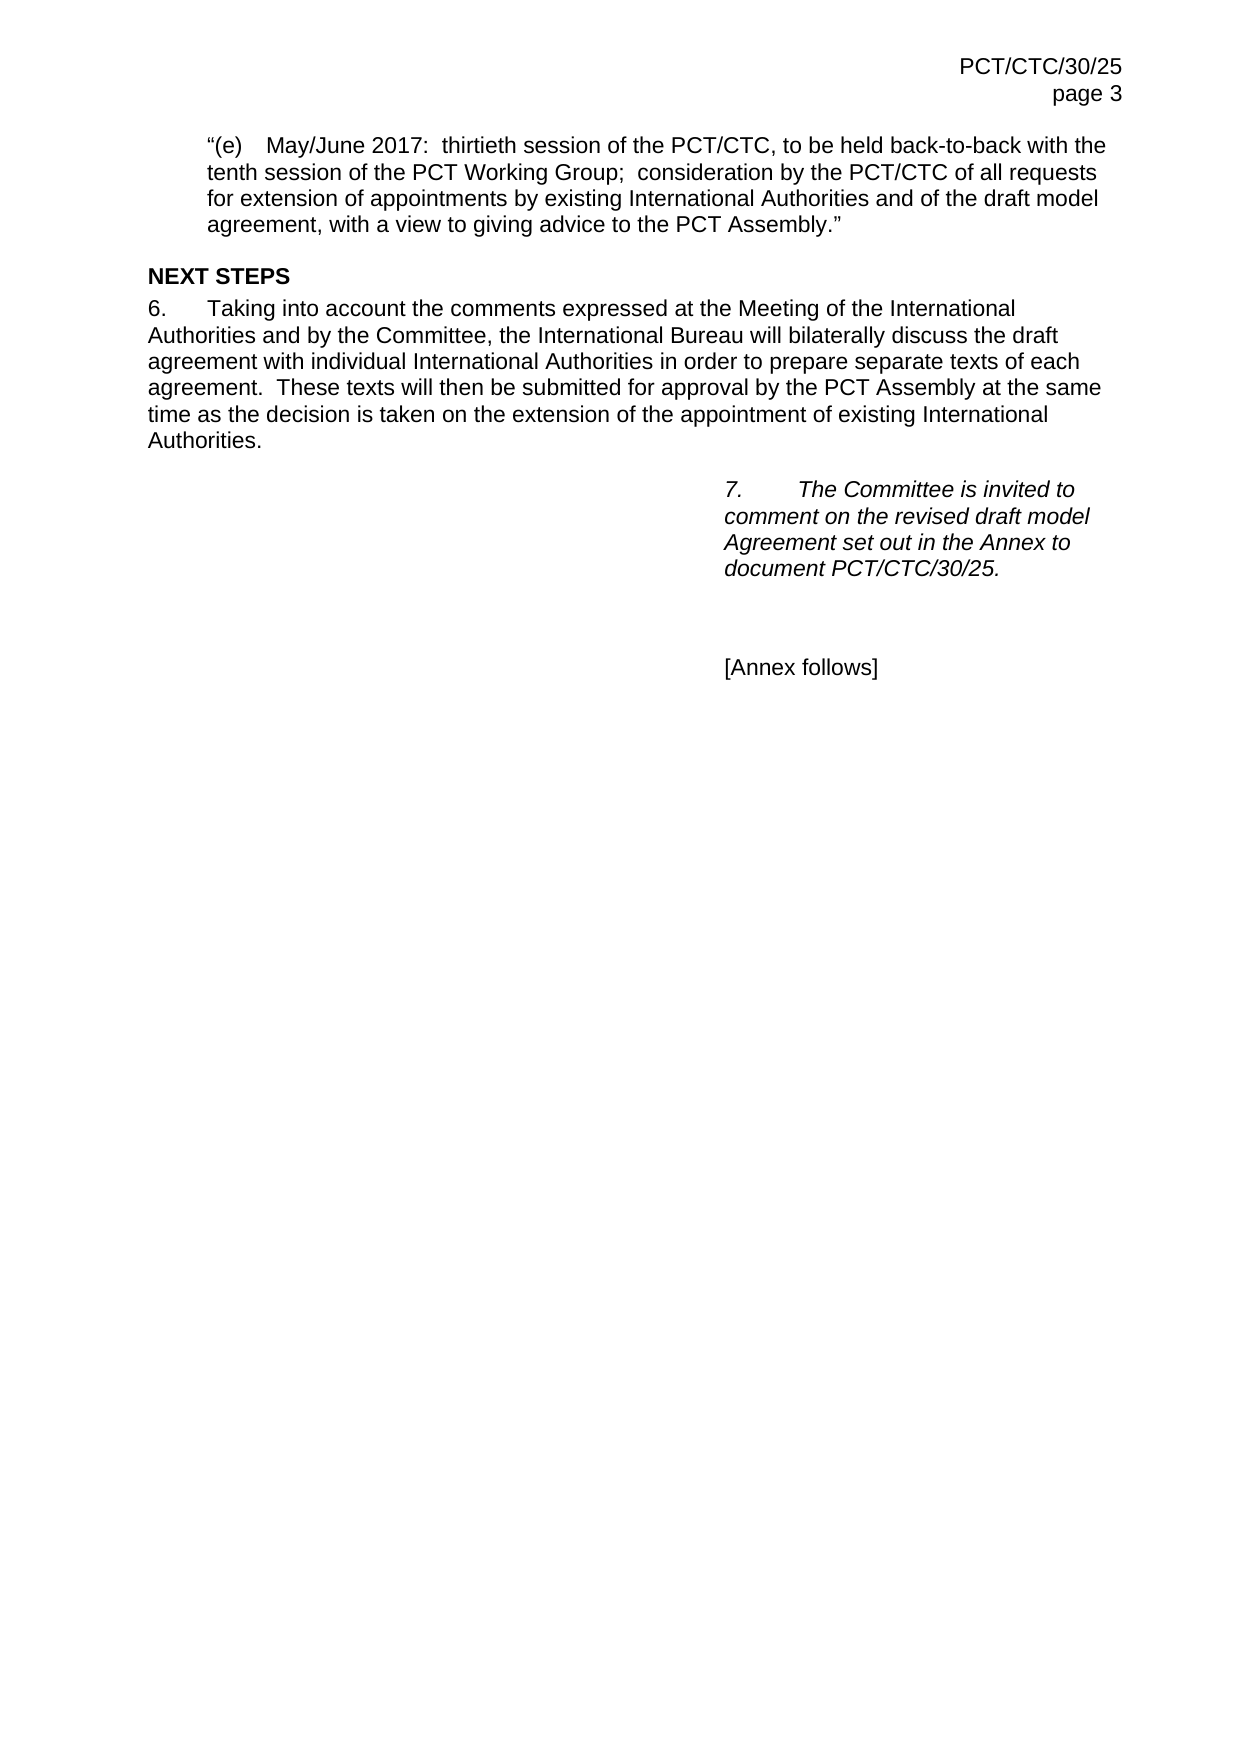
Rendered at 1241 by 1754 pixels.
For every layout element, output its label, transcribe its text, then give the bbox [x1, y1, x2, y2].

text The Committee is invited to comment on the revised draft model Agreement set out in the Annex to document PCT/CTC/30/25. [724, 476, 1122, 582]
subtitle Next Steps [148, 263, 1122, 289]
list “(e) May/June 2017: thirtieth session of the PCT/CTC, to be held back-to-back with the tenth session of the PCT Working Group; consideration by the PCT/CTC of all requests for extension of appointments by existing International Authorities and of the draft model agreement, with a view to giving advice to the PCT Assembly.” [207, 132, 1122, 238]
text Taking into account the comments expressed at the Meeting of the International Authorities and by the Committee, the International Bureau will bilaterally discuss the draft agreement with individual International Authorities in order to prepare separate texts of each agreement. These texts will then be submitted for approval by the PCT Assembly at the same time as the decision is taken on the extension of the appointment of existing International Authorities. [148, 295, 1122, 453]
list [Annex follows] [724, 654, 1122, 680]
